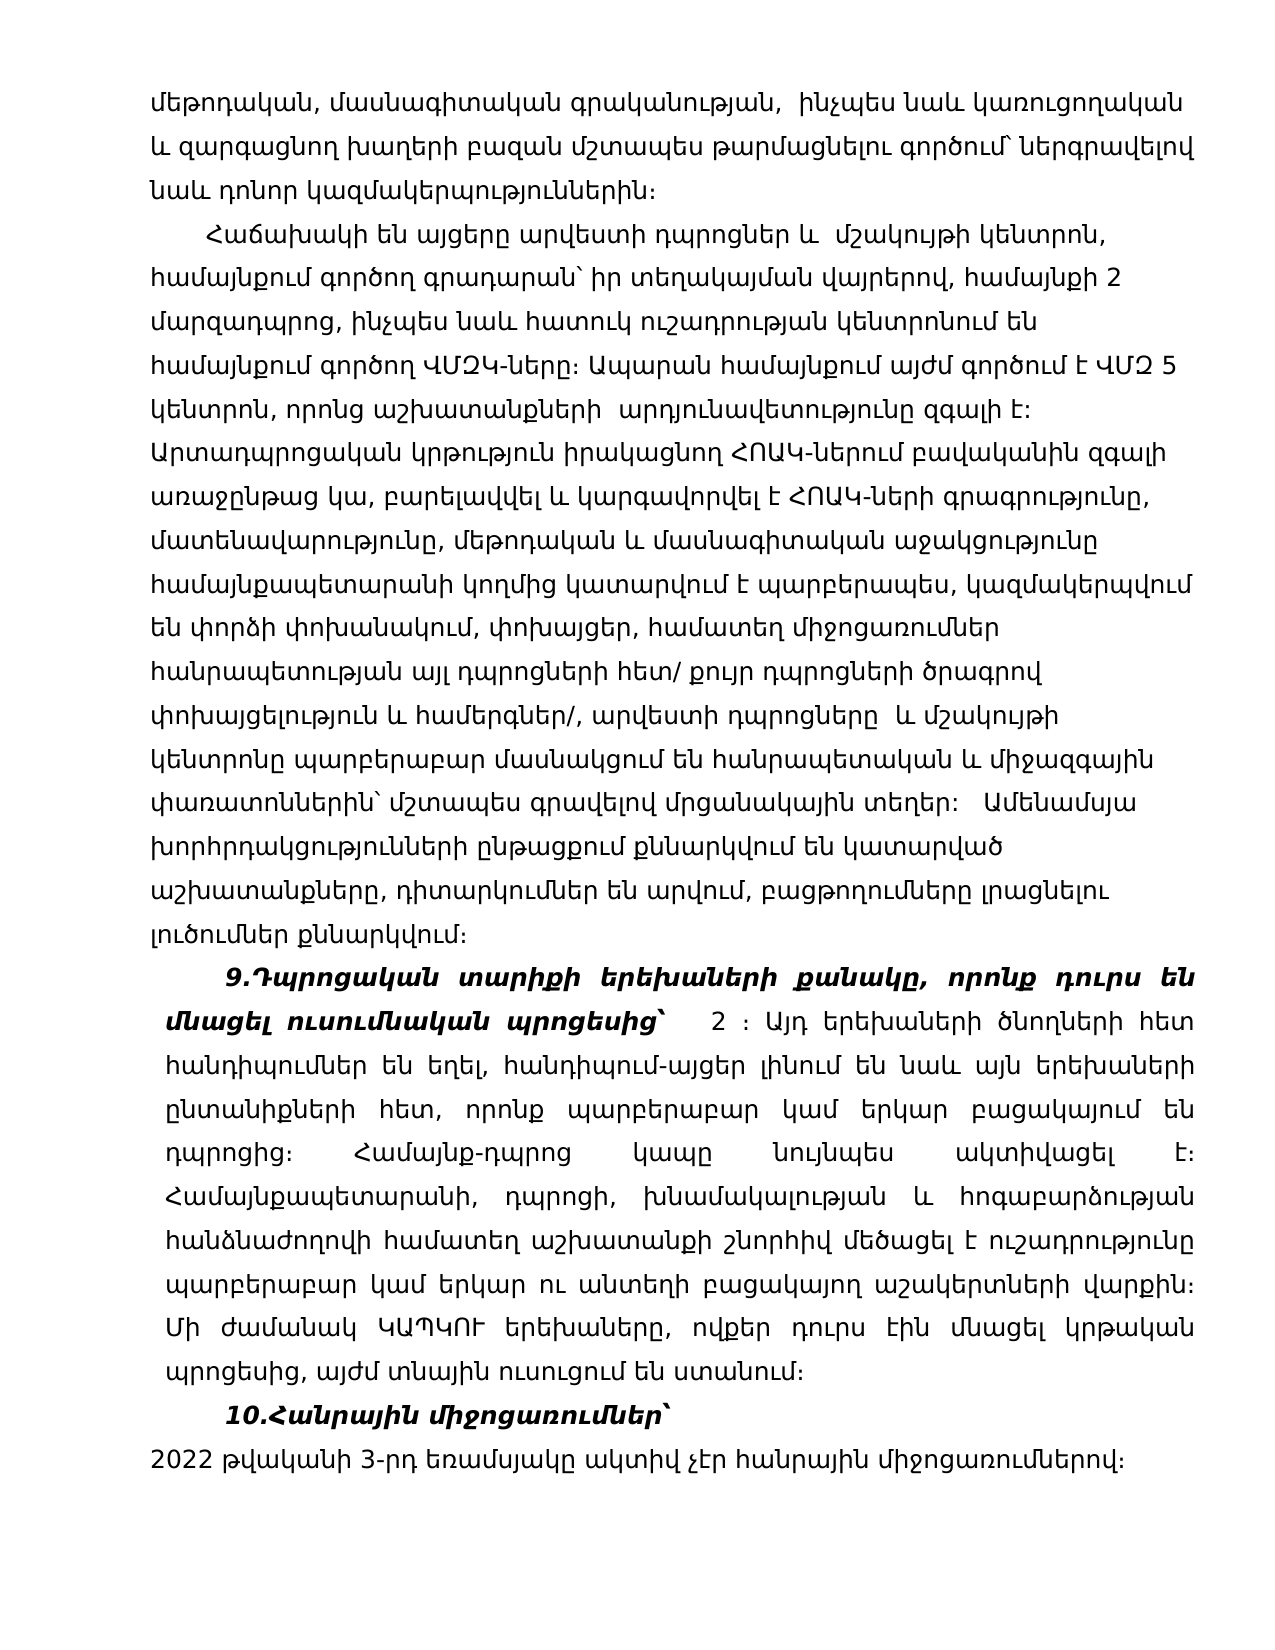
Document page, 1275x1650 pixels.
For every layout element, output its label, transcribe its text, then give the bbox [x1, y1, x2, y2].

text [150, 89, 1196, 205]
text Հաճախակի են այցերը արվեստի դպրոցներ և մշակույթի կենտրոն, համայնքում գործող գրադարան՝ իր տեղակայման վայրերով, համայնքի 2 մարզադպրոց, ինչպես նաև հատուկ ուշադրության կենտրոնում են համայնքում գործող ՎՄԶԿ-ները։ Ապարան համայնքում այժմ գործում է ՎՄԶ 5 կենտրոն, որոնց աշխատանքների արդյունավետությունը զգալի է: Արտադպրոցական կրթություն իրակացնող ՀՈԱԿ-ներում բավականին զգալի առաջընթաց կա, բարելավվել և կարգավորվել է ՀՈԱԿ-ների գրագրությունը, մատենավարությունը, մեթոդական և մասնագիտական աջակցությունը համայնքապետարանի կողմից կատարվում է պարբերապես, կազմակերպվում են փորձի փոխանակում, փոխայցեր, համատեղ միջոցառումներ հանրապետության այլ դպրոցների հետ/ քույր դպրոցների ծրագրով փոխայցելություն և համերգներ/, արվեստի դպրոցները և մշակույթի կենտրոնը պարբերաբար մասնակցում են հանրապետական և միջազգային փառատոններին՝ մշտապես գրավելով մրցանակային տեղեր: Ամենամսյա խորհրդակցությունների ընթացքում քննարկվում են կատարված աշխատանքները, դիտարկումներ են արվում, բացթողումները լրացնելու լուծումներ քննարկվում։ [150, 220, 1196, 949]
text 9.Դպրոցական տարիքի երեխաների քանակը, որոնք դուրս են մնացել ուսումնական պրոցեսից՝ 2 ։ Այդ երեխաների ծնողների հետ հանդիպումներ են եղել, հանդիպում-այցեր լինում են նաև այն երեխաների ընտանիքների հետ, որոնք պարբերաբար կամ երկար բացակայում են դպրոցից։ Համայնք-դպրոց կապը նույնպես ակտիվացել է։ Համայնքապետարանի, դպրոցի, խնամակալության և հոգաբարձության հանձնաժողովի համատեղ աշխատանքի շնորհիվ մեծացել է ուշադրությունը պարբերաբար կամ երկար ու անտեղի բացակայող աշակերտների վարքին։ Մի ժամանակ ԿԱՊԿՈՒ երեխաները, ովքեր դուրս էին մնացել կրթական պրոցեսից, այժմ տնային ուսուցում են ստանում։ [165, 964, 1196, 1387]
text 2022 թվականի 3-րդ եռամսյակը ակտիվ չէր հանրային միջոցառումներով։ [150, 1445, 1196, 1474]
text 10.Հանրային միջոցառումներ՝ [150, 1401, 1196, 1430]
